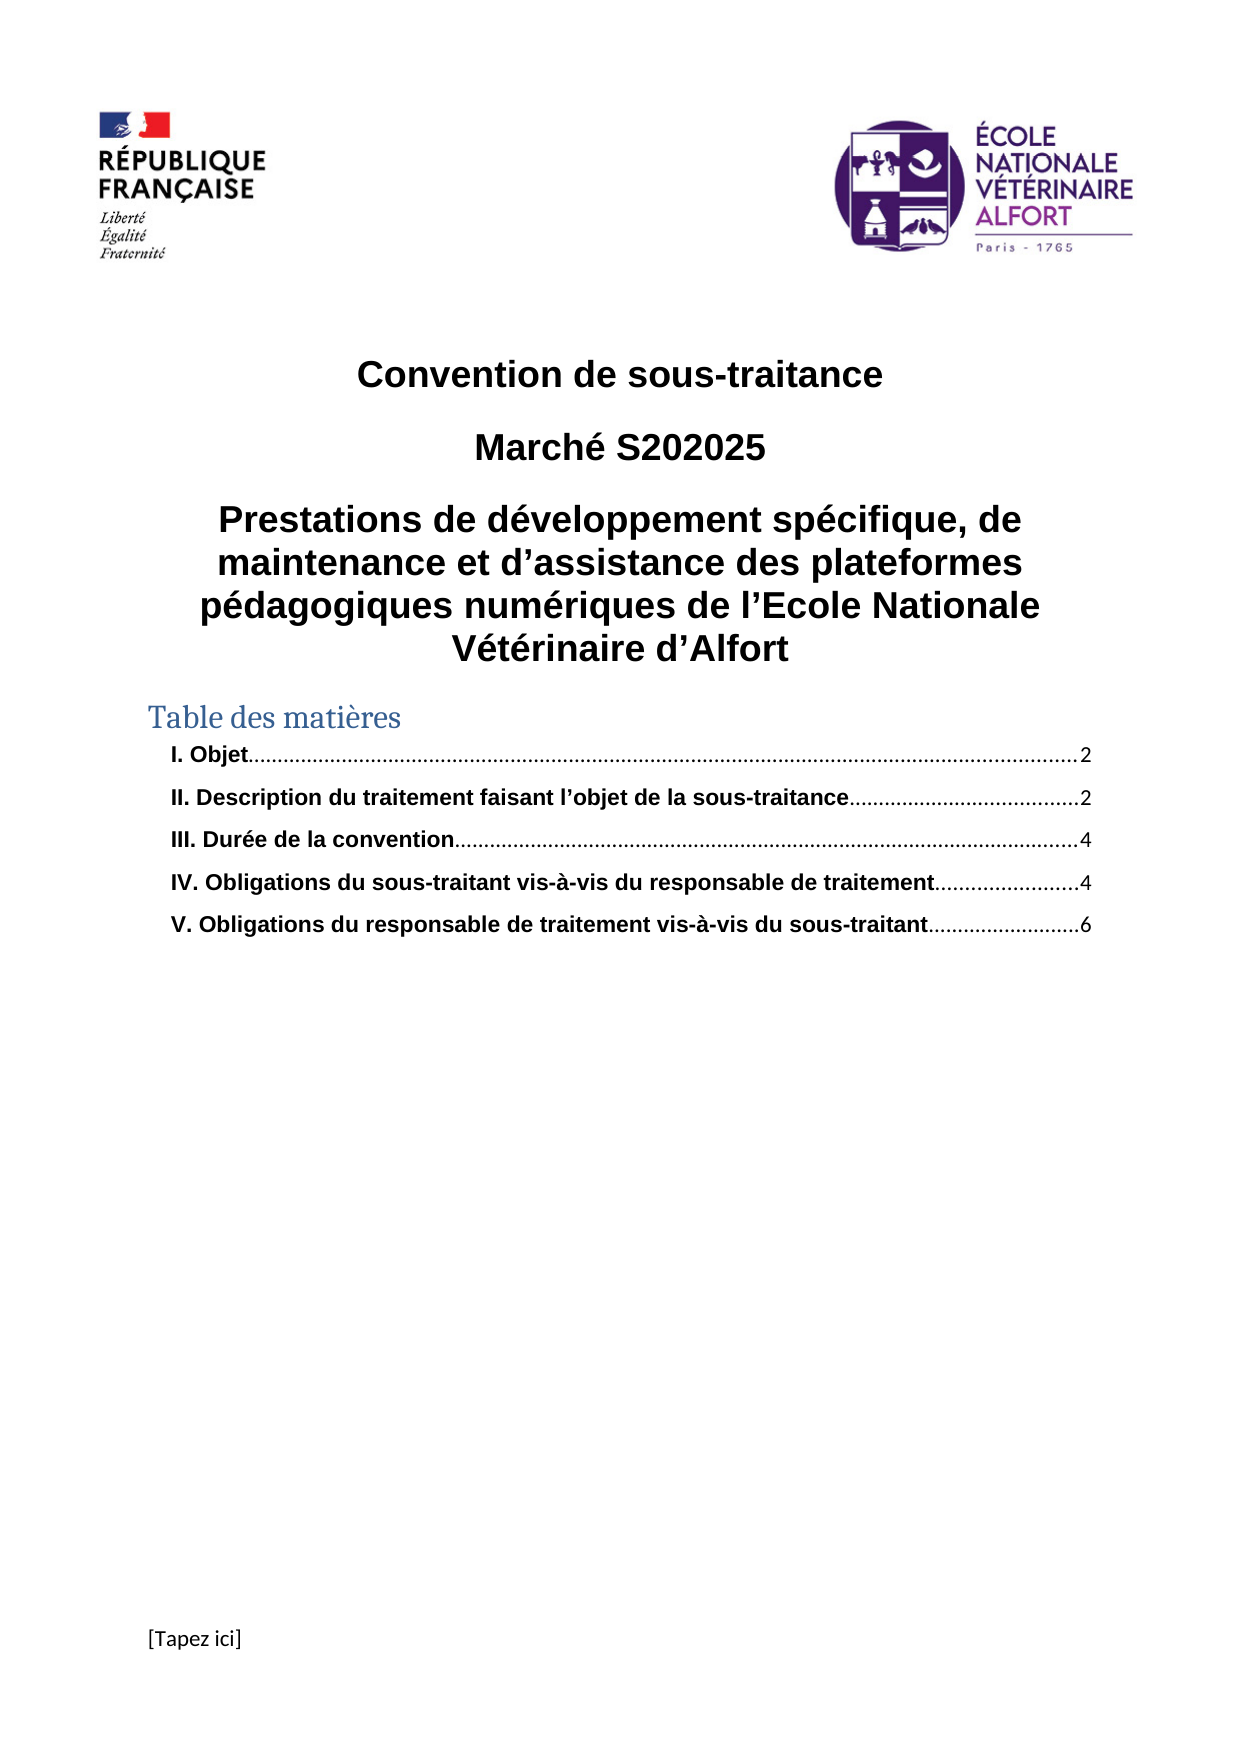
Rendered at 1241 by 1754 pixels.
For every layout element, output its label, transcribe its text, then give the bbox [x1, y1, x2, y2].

text Convention de sous-traitance [148, 353, 1093, 396]
text Prestations de développement spécifique, de maintenance et d’assistance des plateformes pédagogiques numériques de l’Ecole Nationale Vétérinaire d’Alfort [148, 497, 1093, 670]
picture [0, 11, 1241, 281]
text Marché S202025 [148, 425, 1093, 468]
